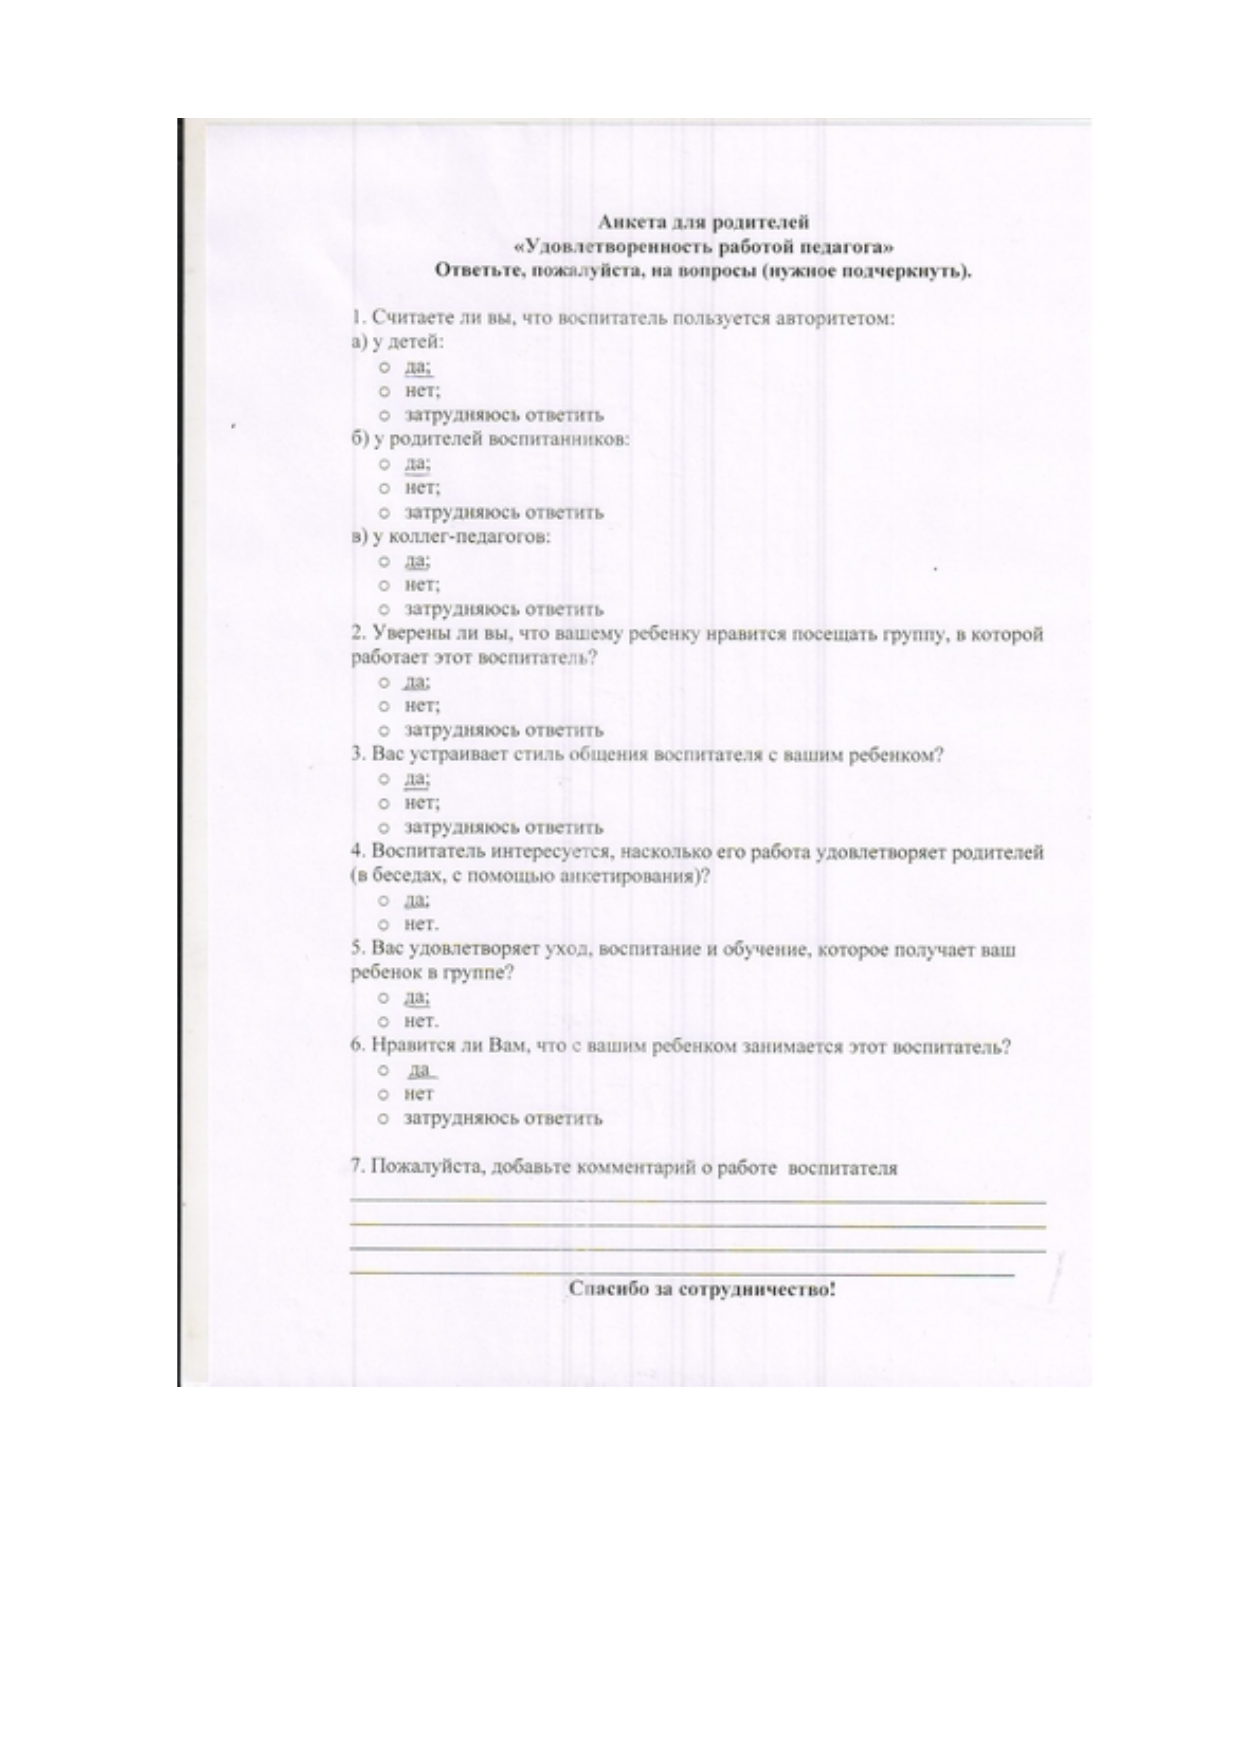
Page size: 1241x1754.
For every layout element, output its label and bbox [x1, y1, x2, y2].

picture [177, 118, 1099, 1387]
